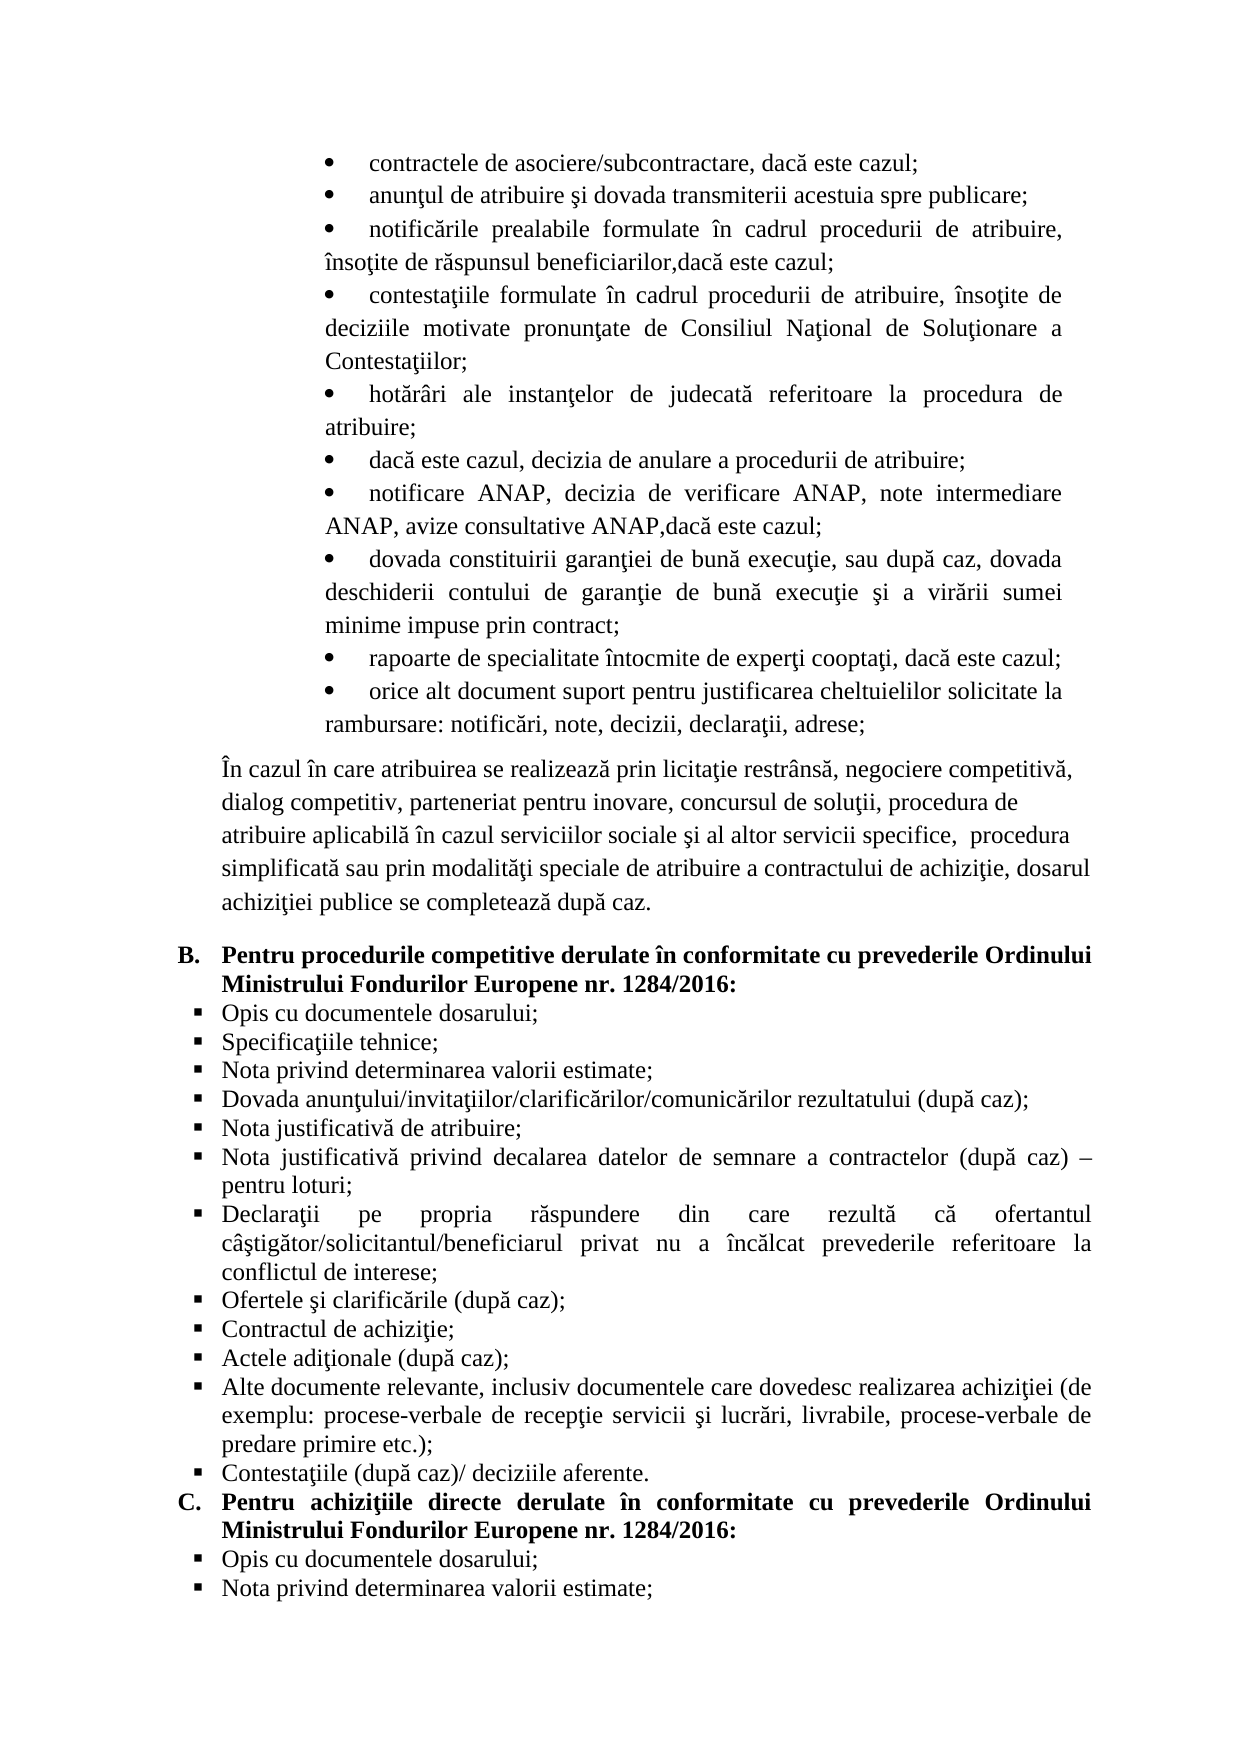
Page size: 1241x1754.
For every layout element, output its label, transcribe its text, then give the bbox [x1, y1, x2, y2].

list Nota privind determinarea valorii estimate; [192, 1573, 1093, 1602]
text În cazul în care atribuirea se realizează prin licitaţie restrânsă, negociere competitivă, dialog competitiv, parteneriat pentru inovare, concursul de soluţii, procedura de atribuire aplicabilă în cazul serviciilor sociale şi al altor servicii specifice, procedura simplificată sau prin modalităţi speciale de atribuire a contractului de achiziţie, dosarul achiziţiei publice se completează după caz. [221, 754, 1093, 915]
list Opis cu documentele dosarului; [192, 998, 1093, 1027]
list Contestaţiile (după caz)/ deciziile aferente. [192, 1458, 1093, 1487]
list Dovada anunţului/invitaţiilor/clarificărilor/comunicărilor rezultatului (după caz); [192, 1084, 1093, 1113]
list notificările prealabile formulate în cadrul procedurii de atribuire, însoţite de răspunsul beneficiarilor,dacă este cazul; [325, 214, 1063, 275]
list Declaraţii pe propria răspundere din care rezultă că ofertantul câştigător/solicitantul/beneficiarul privat nu a încălcat prevederile referitoare la conflictul de interese; [192, 1199, 1093, 1285]
list Pentru achiziţiile directe derulate în conformitate cu prevederile Ordinului Ministrului Fondurilor Europene nr. 1284/2016: [177, 1487, 1093, 1544]
list Opis cu documentele dosarului; [192, 1544, 1093, 1573]
list anunţul de atribuire şi dovada transmiterii acestuia spre publicare; [325, 181, 1063, 209]
list orice alt document suport pentru justificarea cheltuielilor solicitate la rambursare: notificări, note, decizii, declaraţii, adrese; [325, 676, 1063, 738]
list contestaţiile formulate în cadrul procedurii de atribuire, însoţite de deciziile motivate pronunţate de Consiliul Naţional de Soluţionare a Contestaţiilor; [325, 280, 1063, 374]
list Actele adiţionale (după caz); [192, 1343, 1093, 1372]
list Nota justificativă privind decalarea datelor de semnare a contractelor (după caz) – pentru loturi; [192, 1142, 1093, 1199]
list contractele de asociere/subcontractare, dacă este cazul; [325, 148, 1063, 176]
list rapoarte de specialitate întocmite de experţi cooptaţi, dacă este cazul; [325, 643, 1063, 672]
list Alte documente relevante, inclusiv documentele care dovedesc realizarea achiziţiei (de exemplu: procese-verbale de recepţie servicii şi lucrări, livrabile, procese-verbale de predare primire etc.); [192, 1372, 1093, 1458]
list hotărâri ale instanţelor de judecată referitoare la procedura de atribuire; [325, 379, 1063, 441]
list Contractul de achiziţie; [192, 1314, 1093, 1343]
list Specificaţiile tehnice; [192, 1027, 1093, 1055]
list dovada constituirii garanţiei de bună execuţie, sau după caz, dovada deschiderii contului de garanţie de bună execuţie şi a virării sumei minime impuse prin contract; [325, 544, 1063, 639]
list Ofertele şi clarificările (după caz); [192, 1285, 1093, 1314]
list dacă este cazul, decizia de anulare a procedurii de atribuire; [325, 445, 1063, 473]
list Pentru procedurile competitive derulate în conformitate cu prevederile Ordinului Ministrului Fondurilor Europene nr. 1284/2016: [177, 940, 1093, 998]
list Nota justificativă de atribuire; [192, 1113, 1093, 1142]
list Nota privind determinarea valorii estimate; [192, 1055, 1093, 1084]
list notificare ANAP, decizia de verificare ANAP, note intermediare ANAP, avize consultative ANAP,dacă este cazul; [325, 478, 1063, 539]
